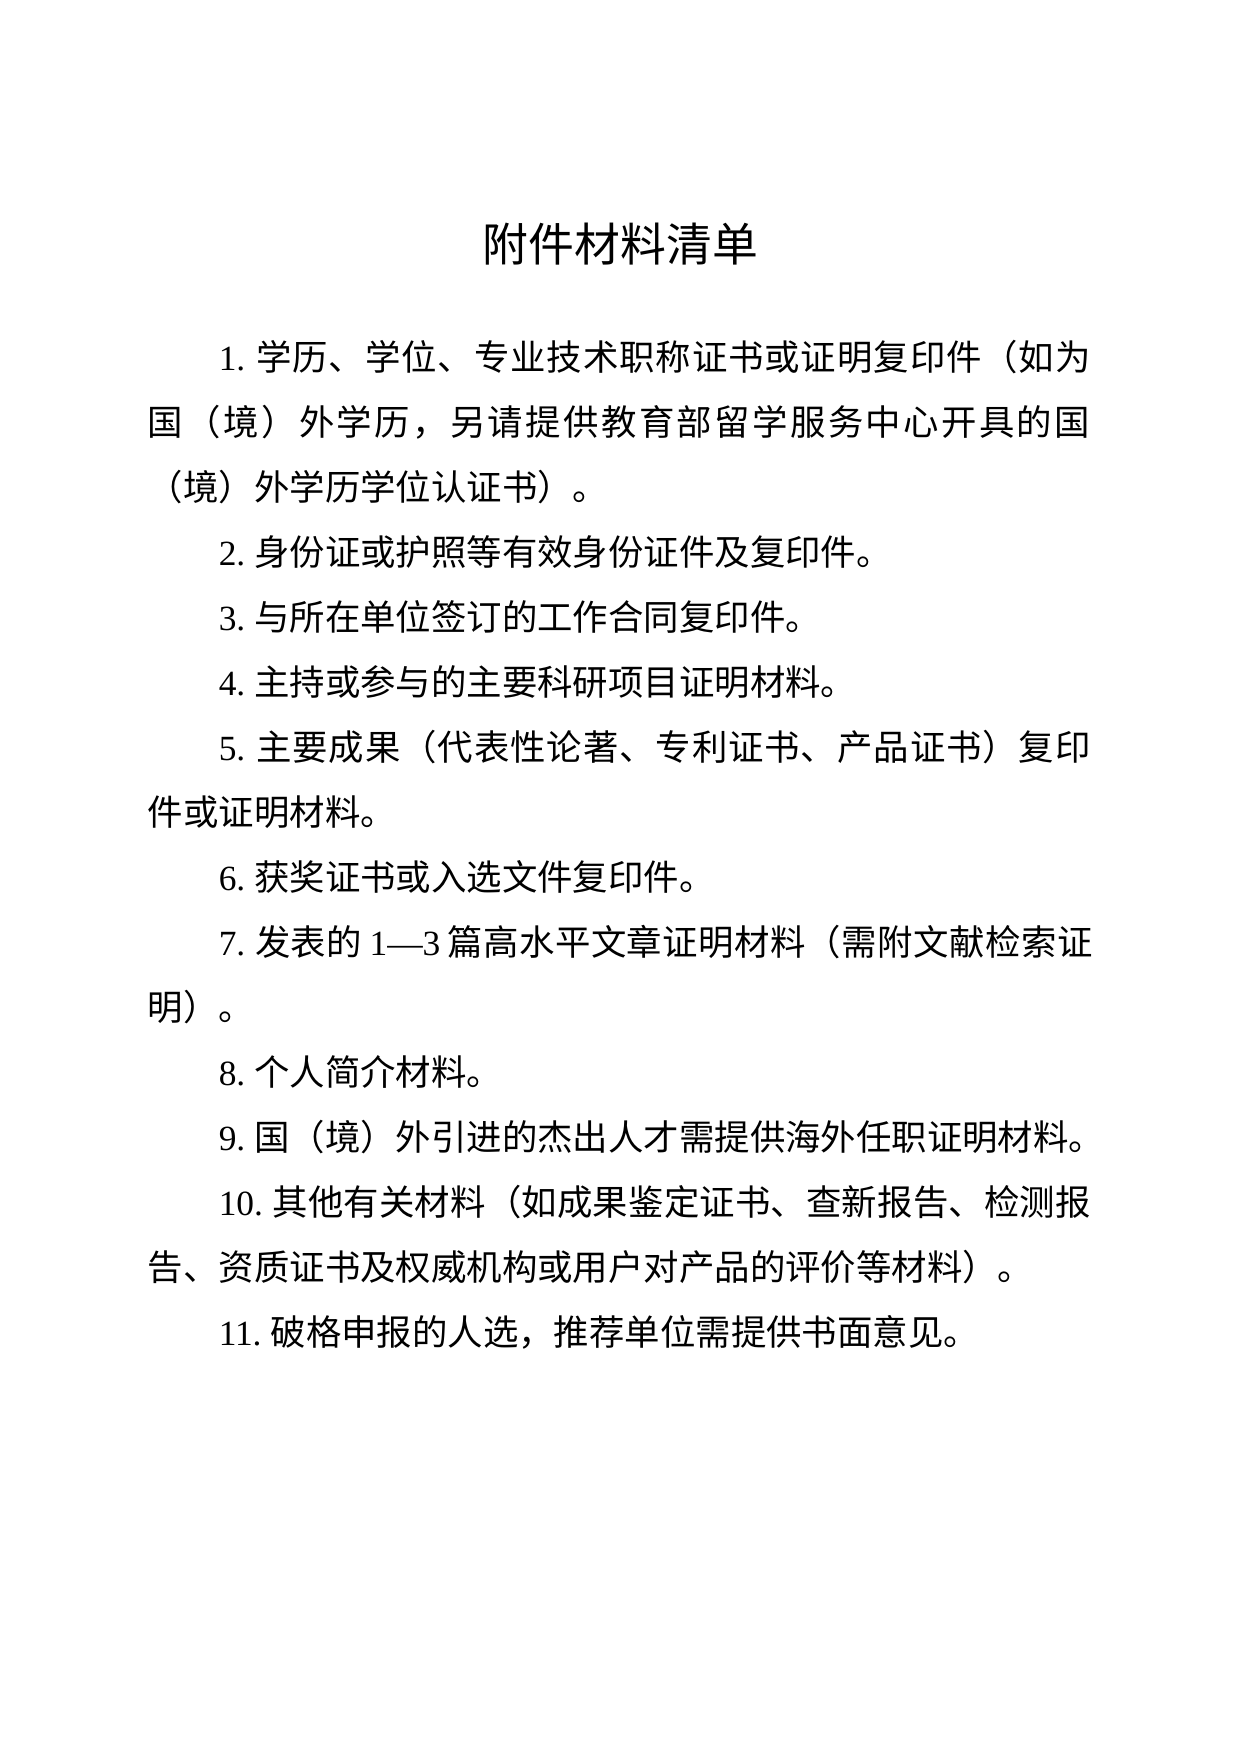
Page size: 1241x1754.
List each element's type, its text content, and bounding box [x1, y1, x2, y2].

text 7. 发表的1—3篇高水平文章证明材料（需附文献检索证明）。 [148, 908, 1092, 1038]
text 1. 学历、学位、专业技术职称证书或证明复印件（如为国（境）外学历，另请提供教育部留学服务中心开具的国（境）外学历学位认证书）。 [148, 323, 1092, 518]
text 11. 破格申报的人选，推荐单位需提供书面意见。 [148, 1298, 1092, 1363]
text 5. 主要成果（代表性论著、专利证书、产品证书）复印件或证明材料。 [148, 713, 1092, 843]
text 9. 国（境）外引进的杰出人才需提供海外任职证明材料。 [148, 1103, 1092, 1168]
text 3. 与所在单位签订的工作合同复印件。 [148, 583, 1092, 648]
text 4. 主持或参与的主要科研项目证明材料。 [148, 648, 1092, 713]
text 6. 获奖证书或入选文件复印件。 [148, 843, 1092, 908]
text 10. 其他有关材料（如成果鉴定证书、查新报告、检测报告、资质证书及权威机构或用户对产品的评价等材料）。 [148, 1168, 1092, 1298]
text 8. 个人简介材料。 [148, 1038, 1092, 1103]
text 附件材料清单 [148, 193, 1092, 290]
text 2. 身份证或护照等有效身份证件及复印件。 [148, 518, 1092, 583]
